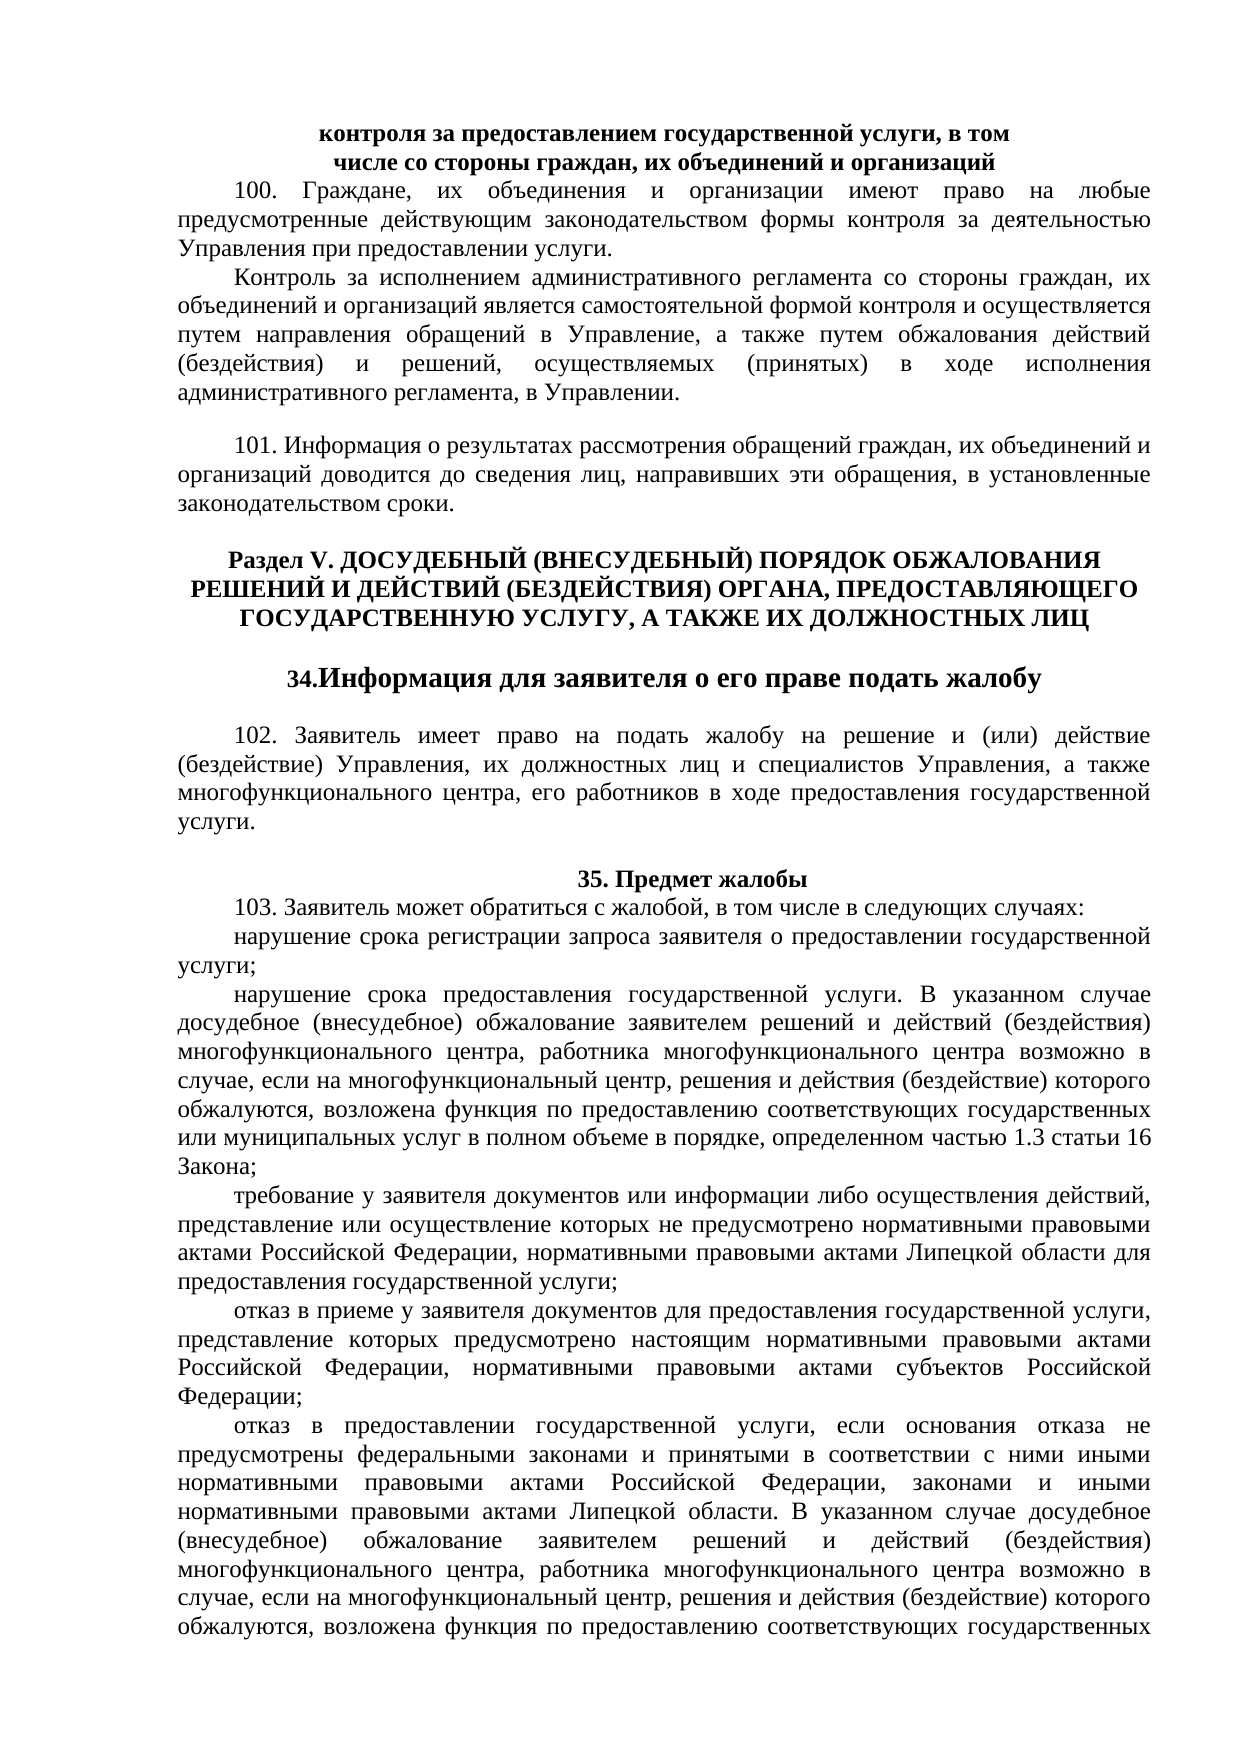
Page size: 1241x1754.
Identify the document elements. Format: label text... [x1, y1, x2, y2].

text нарушение срока предоставления государственной услуги. В указанном случае досудебное (внесудебное) обжалование заявителем решений и действий (бездействия) многофункционального центра, работника многофункционального центра возможно в случае, если на многофункциональный центр, решения и действия (бездействие) которого обжалуются, возложена функция по предоставлению соответствующих государственных или муниципальных услуг в полном объеме в порядке, определенном частью 1.3 статьи 16 Закона; [177, 979, 1152, 1180]
text числе со стороны граждан, их объединений и организаций [177, 147, 1152, 176]
text Раздел V. ДОСУДЕБНЫЙ (ВНЕСУДЕБНЫЙ) ПОРЯДОК ОБЖАЛОВАНИЯ РЕШЕНИЙ И ДЕЙСТВИЙ (БЕЗДЕЙСТВИЯ) ОРГАНА, ПРЕДОСТАВЛЯЮЩЕГО ГОСУДАРСТВЕННУЮ УСЛУГУ, А ТАКЖЕ ИХ ДОЛЖНОСТНЫХ ЛИЦ [177, 546, 1152, 632]
text 35. Предмет жалобы [177, 864, 1152, 892]
text 34.Информация для заявителя о его праве подать жалобу [177, 661, 1152, 694]
text 102. Заявитель имеет право на подать жалобу на решение и (или) действие (бездействие) Управления, их должностных лиц и специалистов Управления, а также многофункционального центра, его работников в ходе предоставления государственной услуги. [177, 720, 1152, 835]
text 103. Заявитель может обратиться с жалобой, в том числе в следующих случаях: [177, 892, 1152, 921]
text требование у заявителя документов или информации либо осуществления действий, представление или осуществление которых не предусмотрено нормативными правовыми актами Российской Федерации, нормативными правовыми актами Липецкой области для предоставления государственной услуги; [177, 1180, 1152, 1295]
text Контроль за исполнением административного регламента со стороны граждан, их объединений и организаций является самостоятельной формой контроля и осуществляется путем направления обращений в Управление, а также путем обжалования действий (бездействия) и решений, осуществляемых (принятых) в ходе исполнения административного регламента, в Управлении. [177, 262, 1152, 406]
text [177, 1410, 1152, 1640]
text 100. Граждане, их объединения и организации имеют право на любые предусмотренные действующим законодательством формы контроля за деятельностью Управления при предоставлении услуги. [177, 176, 1152, 262]
text отказ в приеме у заявителя документов для предоставления государственной услуги, представление которых предусмотрено настоящим нормативными правовыми актами Российской Федерации, нормативными правовыми актами субъектов Российской Федерации; [177, 1295, 1152, 1410]
text контроля за предоставлением государственной услуги, в том [177, 118, 1152, 147]
text 101. Информация о результатах рассмотрения обращений граждан, их объединений и организаций доводится до сведения лиц, направивших эти обращения, в установленные законодательством сроки. [177, 431, 1152, 517]
text нарушение срока регистрации запроса заявителя о предоставлении государственной услуги; [177, 921, 1152, 979]
